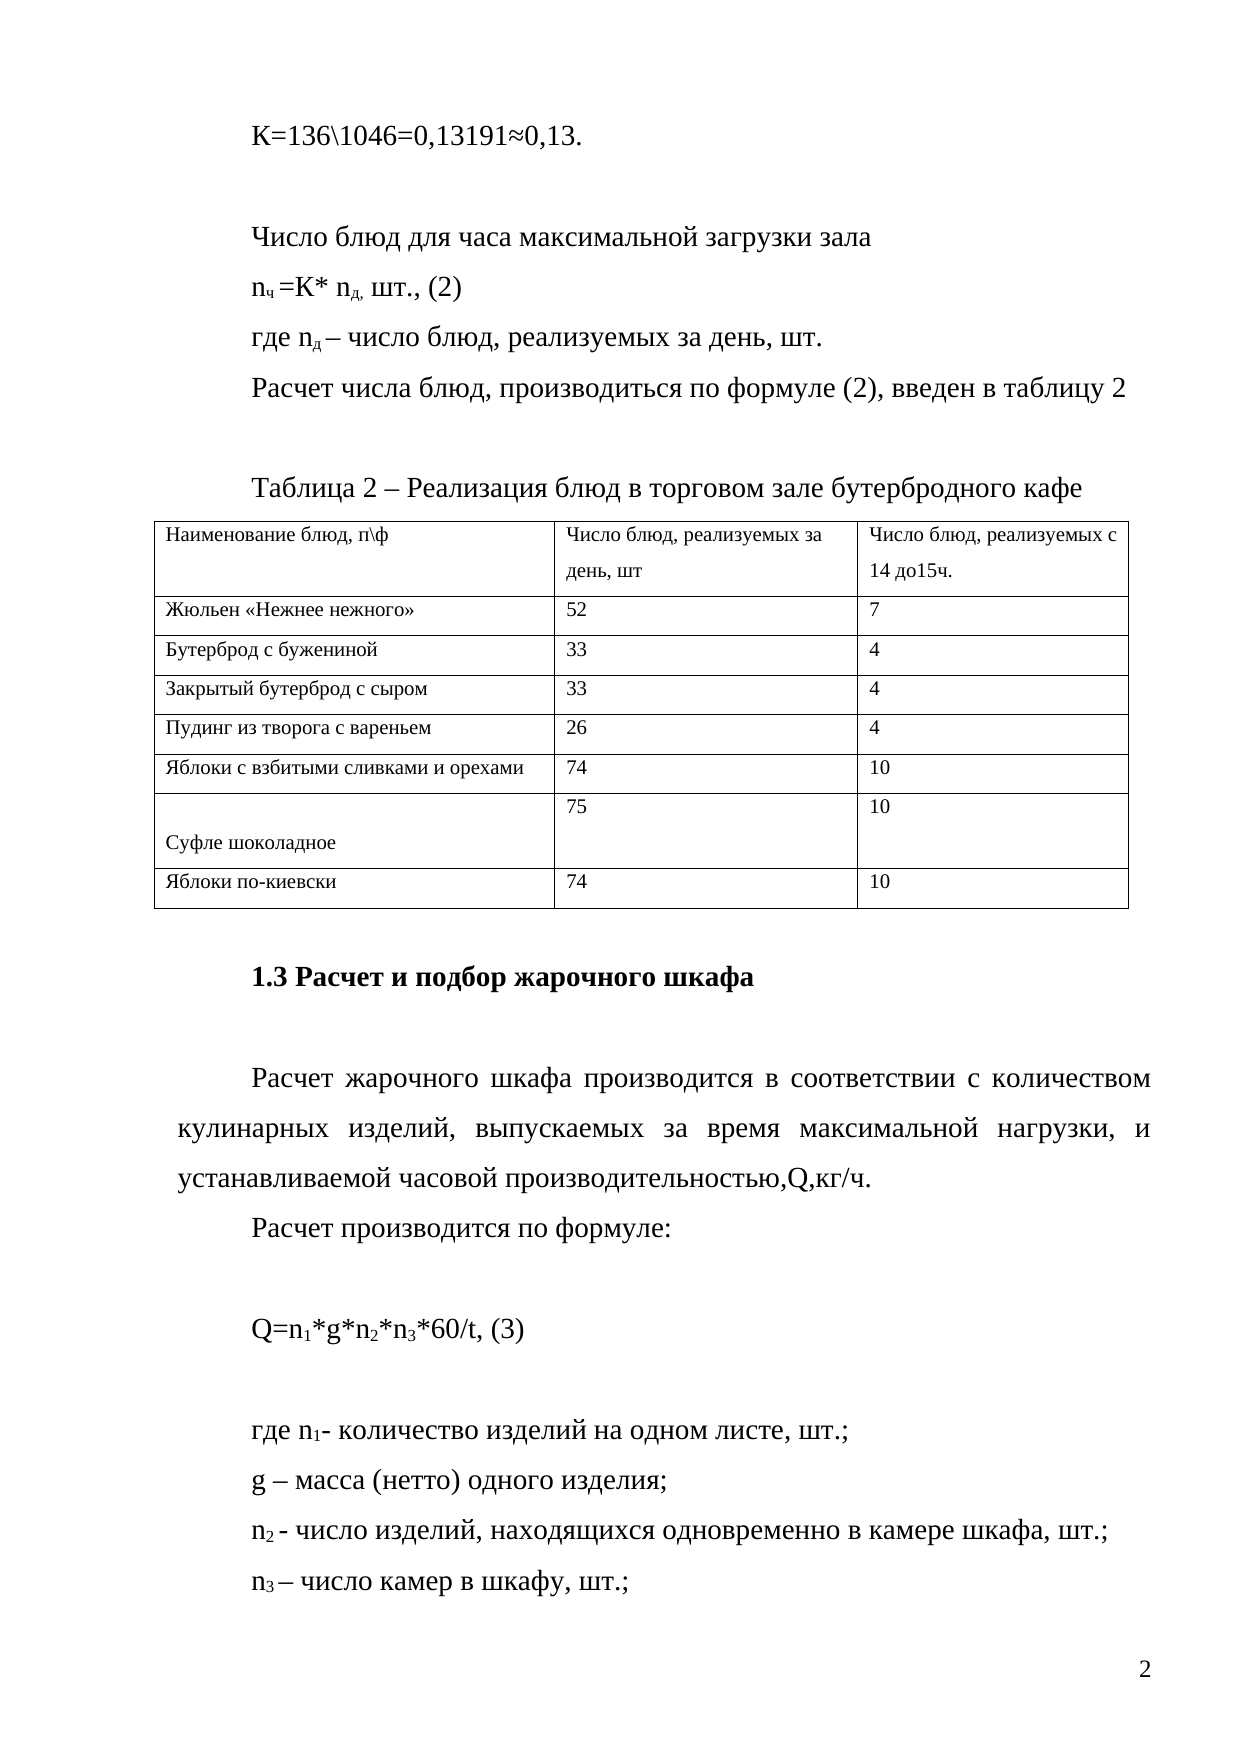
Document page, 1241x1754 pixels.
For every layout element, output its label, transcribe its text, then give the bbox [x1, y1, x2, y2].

text n2 - число изделий, находящихся одновременно в камере шкафа, шт.; [177, 1512, 1152, 1546]
table_header Число блюд, реализуемых за день, шт [555, 522, 857, 596]
list 1.3 Расчет и подбор жарочного шкафа [177, 959, 1152, 993]
table_header Число блюд, реализуемых с 14 до15ч. [858, 522, 1128, 596]
table_cell 4 [858, 715, 1128, 753]
table_cell 52 [555, 597, 857, 635]
table_cell 74 [555, 869, 857, 908]
text Расчет числа блюд, производиться по формуле (2), введен в таблицу 2 [177, 370, 1152, 403]
table_cell 33 [555, 676, 857, 714]
text g – масса (нетто) одного изделия; [177, 1462, 1152, 1496]
table_cell 4 [858, 676, 1128, 714]
table_cell Яблоки по-киевски [155, 869, 554, 908]
table_cell 74 [555, 755, 857, 793]
text n3 – число камер в шкафу, шт.; [177, 1563, 1152, 1596]
text где nд – число блюд, реализуемых за день, шт. [177, 319, 1152, 353]
table_cell 4 [858, 636, 1128, 675]
table_cell 10 [858, 869, 1128, 908]
table_cell 33 [555, 636, 857, 675]
table_cell 10 [858, 755, 1128, 793]
text Q=n1*g*n2*n3*60/t, (3) [177, 1311, 1152, 1345]
text Расчет жарочного шкафа производится в соответствии с количеством кулинарных изделий, выпускаемых за время максимальной нагрузки, и устанавливаемой часовой производительностью,Q,кг/ч. [177, 1060, 1152, 1194]
table_cell Пудинг из творога с вареньем [155, 715, 554, 753]
table_cell Яблоки с взбитыми сливками и орехами [155, 755, 554, 793]
table_cell 7 [858, 597, 1128, 635]
table_cell 26 [555, 715, 857, 753]
text где n1- количество изделий на одном листе, шт.; [177, 1412, 1152, 1445]
text Расчет производится по формуле: [177, 1211, 1152, 1244]
text nч =К* nд, шт., (2) [177, 269, 1152, 303]
table_cell Жюльен «Нежнее нежного» [155, 597, 554, 635]
table_cell 10 [858, 794, 1128, 868]
table_cell Суфле шоколадное [155, 794, 554, 868]
table_cell 75 [555, 794, 857, 868]
text Число блюд для часа максимальной загрузки зала [177, 219, 1152, 252]
table_header Наименование блюд, п\ф [155, 522, 554, 596]
table_cell Бутерброд с бужениной [155, 636, 554, 675]
table_cell Закрытый бутерброд с сыром [155, 676, 554, 714]
text Таблица 2 – Реализация блюд в торговом зале бутербродного кафе [177, 470, 1152, 504]
text К=136\1046=0,13191≈0,13. [177, 118, 1152, 152]
